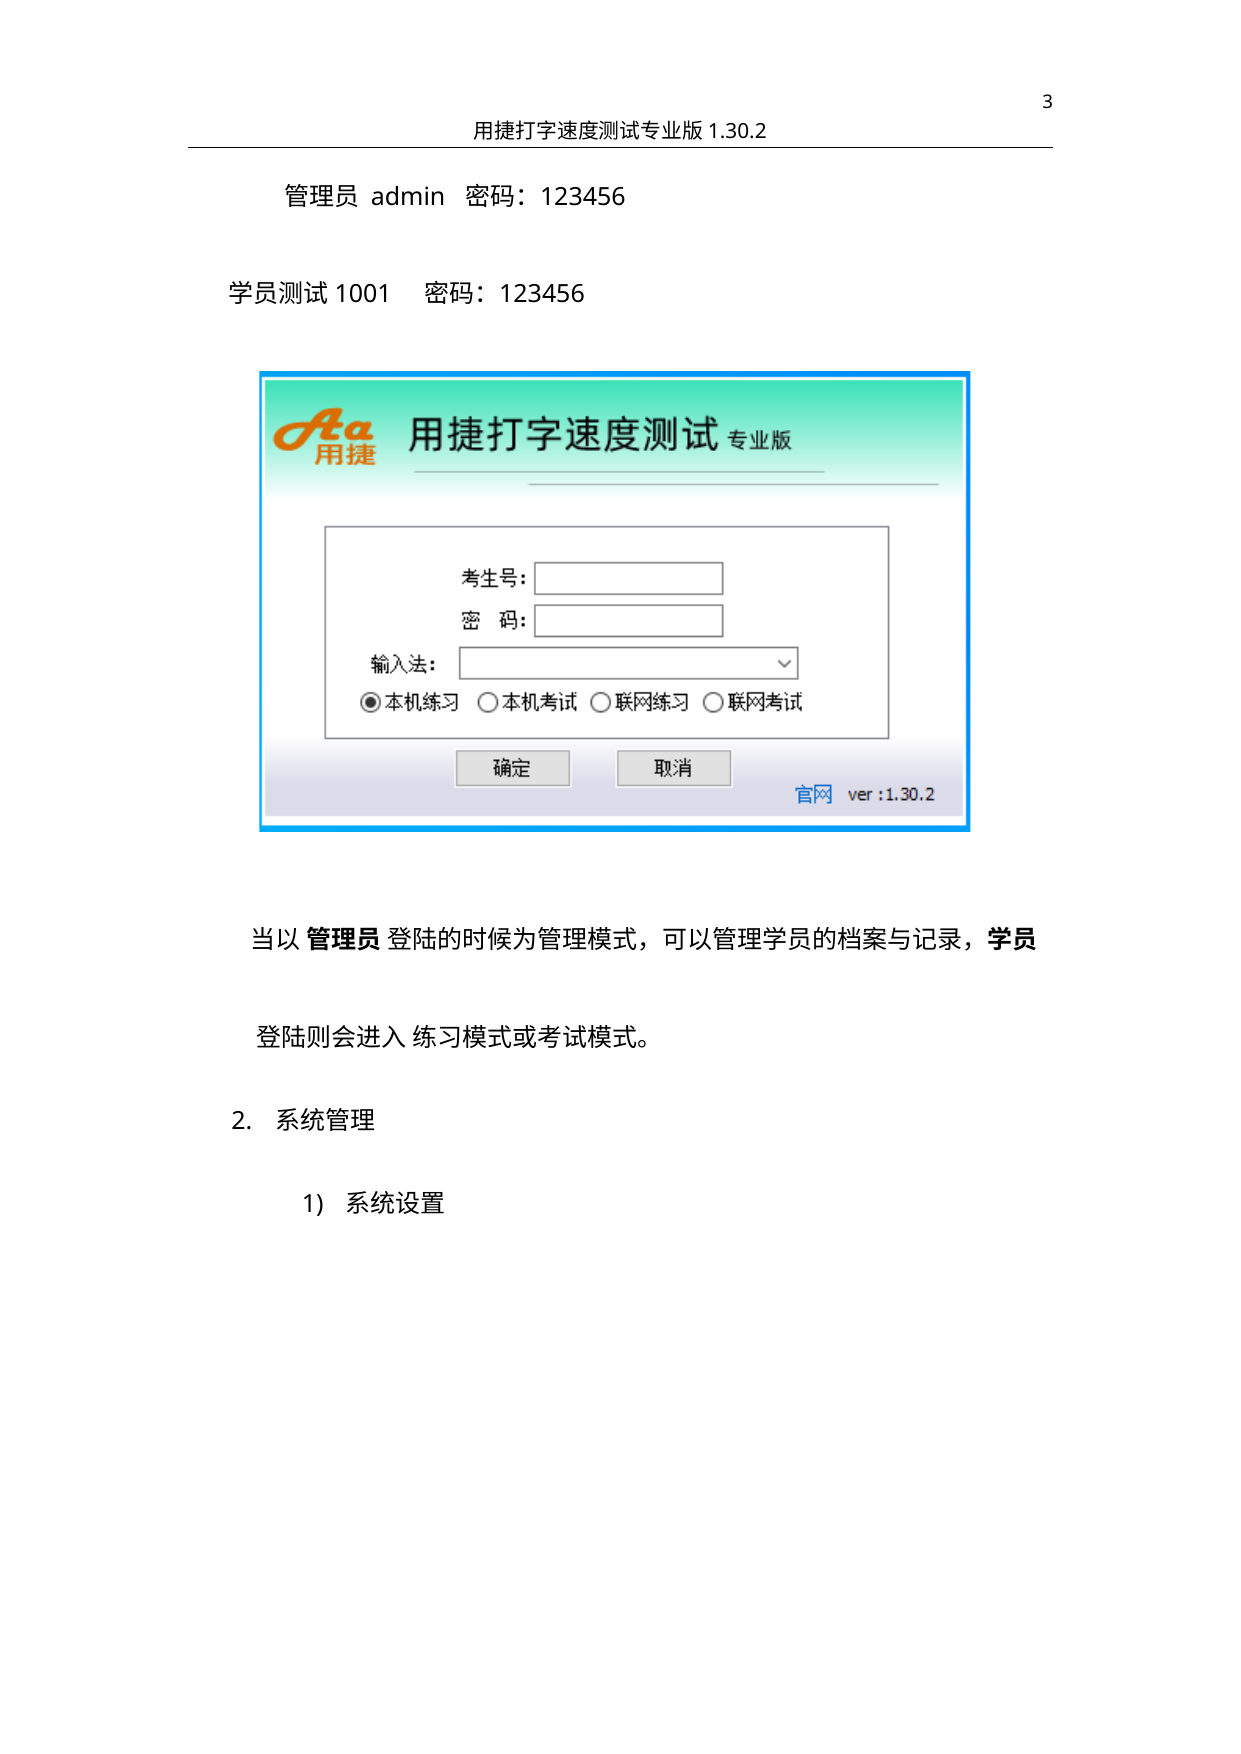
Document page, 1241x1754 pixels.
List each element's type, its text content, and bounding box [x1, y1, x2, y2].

text 管理员 admin 密码：123456 学员测试 1001 密码：123456 [209, 162, 1053, 324]
picture [262, 371, 971, 832]
list 系统管理 [231, 1086, 1053, 1151]
list 系统设置 [302, 1169, 1053, 1234]
text 当以 管理员 登陆的时候为管理模式，可以管理学员的档案与记录，学员 登陆则会进入 练习模式或考试模式。 [231, 905, 1053, 1068]
